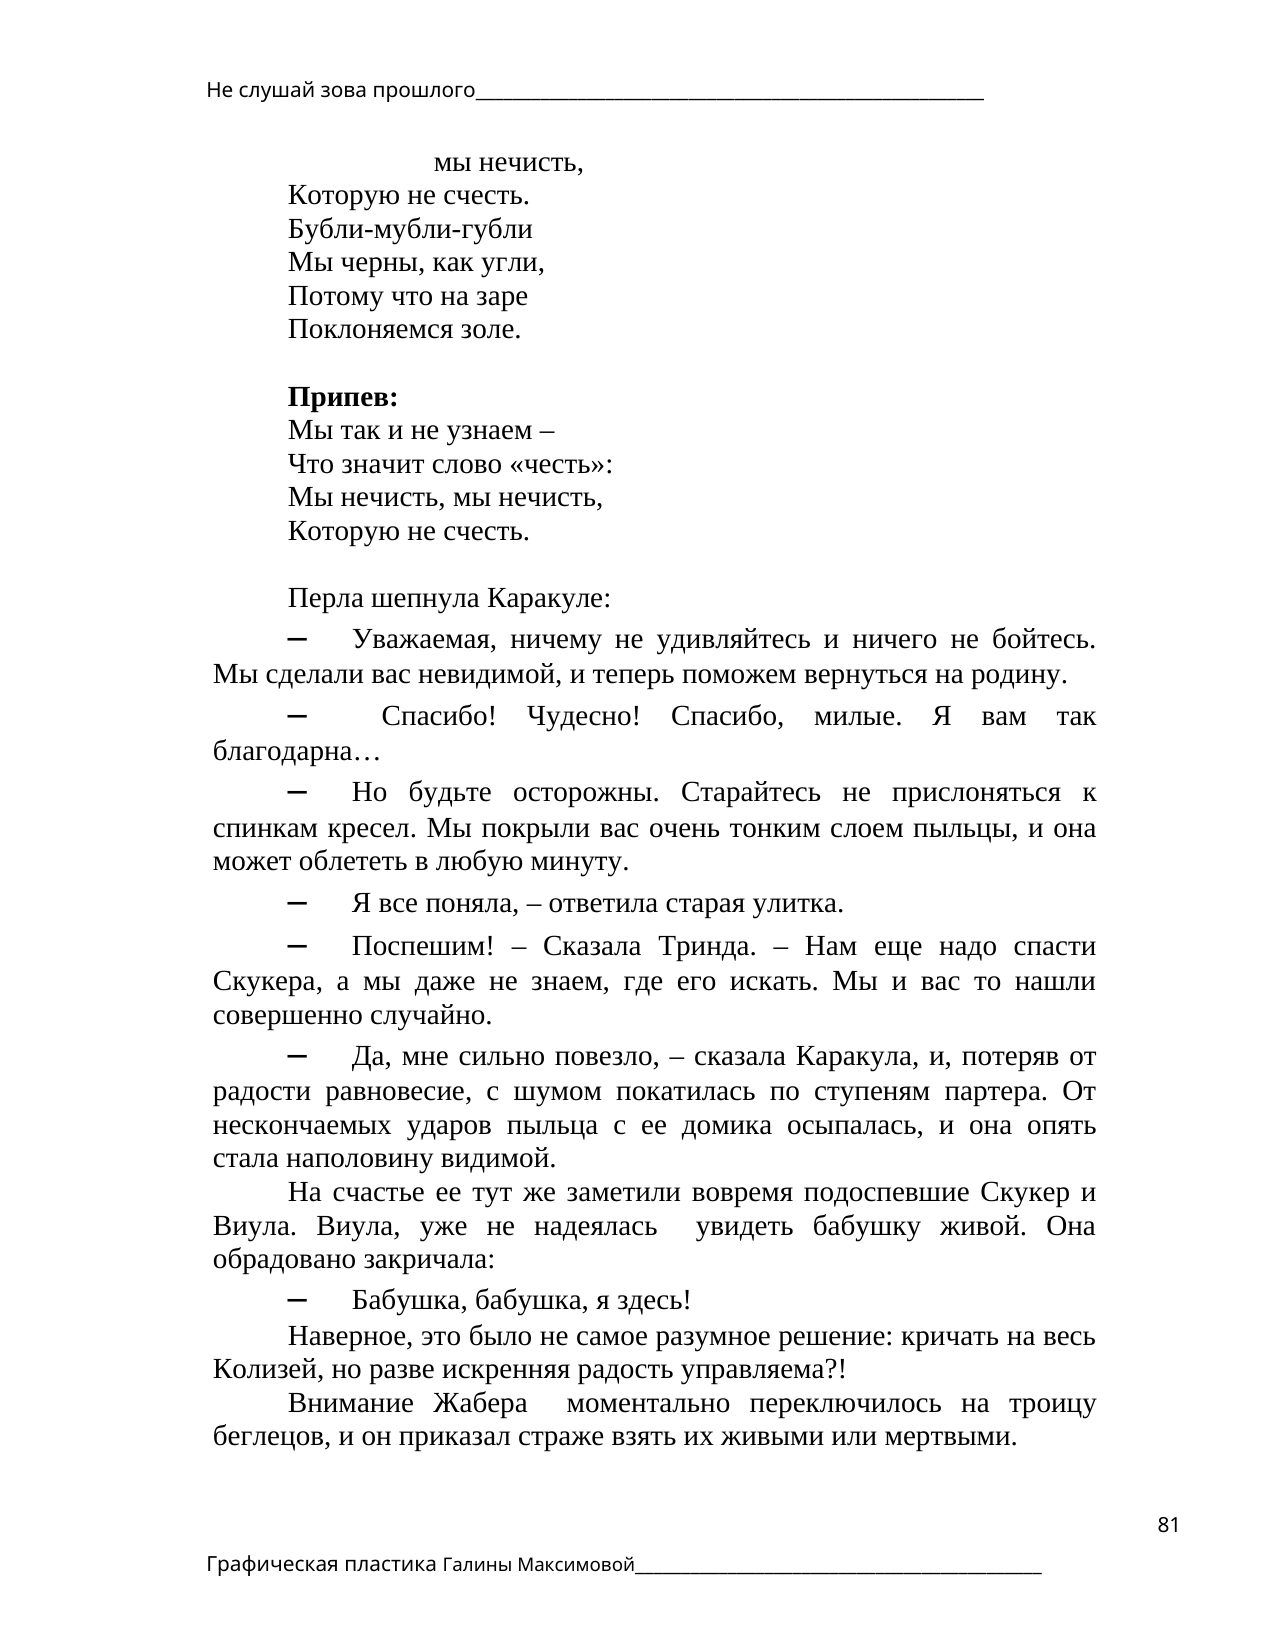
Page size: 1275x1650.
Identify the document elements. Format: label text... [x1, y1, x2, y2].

text Мы черны, как угли, [213, 244, 1097, 278]
list Но будьте осторожны. Старайтесь не прислоняться к спинкам кресел. Мы покрыли вас очень тонким слоем пыльцы, и она может облететь в любую минуту. [213, 767, 1097, 877]
text Бубли-мубли-губли [213, 211, 1097, 244]
list Поспешим! – Сказала Тринда. – Нам еще надо спасти Скукера, а мы даже не знаем, где его искать. Мы и вас то нашли совершенно случайно. [213, 920, 1097, 1030]
text На счастье ее тут же заметили вовремя подоспевшие Скукер и Виула. Виула, уже не надеялась увидеть бабушку живой. Она обрадовано закричала: [213, 1174, 1097, 1275]
text Которую не счесть. [213, 513, 1097, 546]
list Уважаемая, ничему не удивляйтесь и ничего не бойтесь. Мы сделали вас невидимой, и теперь поможем вернуться на родину. [213, 613, 1097, 690]
text Потому что на заре [213, 278, 1097, 312]
text Наверное, это было не самое разумное решение: кричать на весь Колизей, но разве искренняя радость управляема?! [213, 1318, 1097, 1385]
list Я все поняла, – ответила старая улитка. [213, 877, 1097, 920]
list Да, мне сильно повезло, – сказала Каракула, и, потеряв от радости равновесие, с шумом покатилась по ступеням партера. От нескончаемых ударов пыльца с ее домика осыпалась, и она опять стала наполовину видимой. [213, 1030, 1097, 1174]
list Спасибо! Чудесно! Спасибо, милые. Я вам так благодарна… [213, 690, 1097, 767]
text Припев: [213, 379, 1097, 412]
list Бабушка, бабушка, я здесь! [213, 1275, 1097, 1318]
text Что значит слово «честь»: [213, 446, 1097, 479]
text Которую не счесть. [213, 177, 1097, 211]
text Мы так и не узнаем – [213, 412, 1097, 446]
text Внимание Жабера моментально переключилось на троицу беглецов, и он приказал страже взять их живыми или мертвыми. [213, 1385, 1097, 1486]
text Поклоняемся золе. [213, 312, 1097, 345]
text мы нечисть, [213, 144, 1097, 177]
text Мы нечисть, мы нечисть, [213, 479, 1097, 513]
text Перла шепнула Каракуле: [213, 580, 1097, 613]
